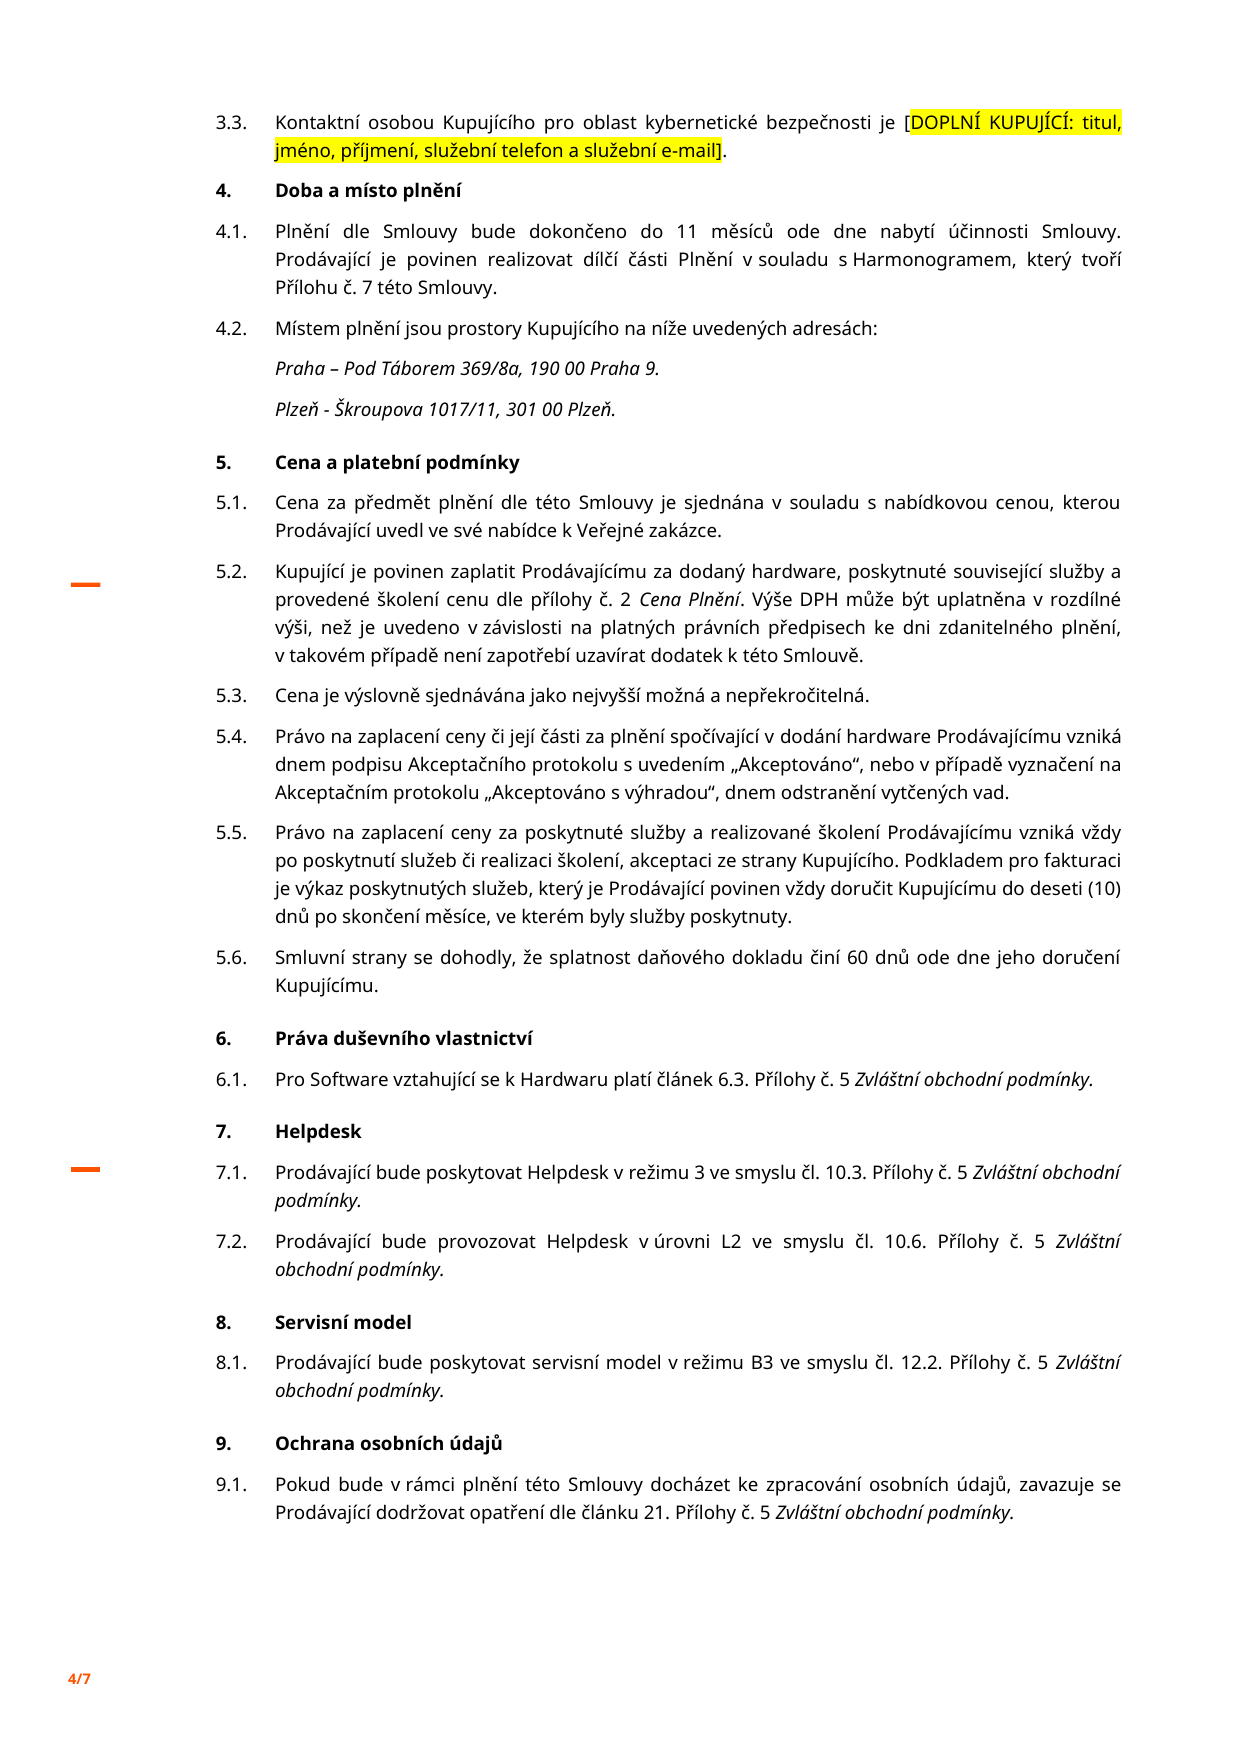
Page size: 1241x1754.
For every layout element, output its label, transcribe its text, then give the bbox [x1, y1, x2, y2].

text Servisní model [216, 1309, 1122, 1334]
text Prodávající bude poskytovat servisní model v režimu B3 ve smyslu čl. 12.2. Přílohy č. 5 Zvláštní obchodní podmínky. [216, 1349, 1122, 1403]
text Cena za předmět plnění dle této Smlouvy je sjednána v souladu s nabídkovou cenou, kterou Prodávající uvedl ve své nabídce k Veřejné zakázce. [216, 489, 1122, 543]
text Právo na zaplacení ceny za poskytnuté služby a realizované školení Prodávajícímu vzniká vždy po poskytnutí služeb či realizaci školení, akceptaci ze strany Kupujícího. Podkladem pro fakturaci je výkaz poskytnutých služeb, který je Prodávající povinen vždy doručit Kupujícímu do deseti (10) dnů po skončení měsíce, ve kterém byly služby poskytnuty. [216, 820, 1122, 929]
text Pokud bude v rámci plnění této Smlouvy docházet ke zpracování osobních údajů, zavazuje se Prodávající dodržovat opatření dle článku 21. Přílohy č. 5 Zvláštní obchodní podmínky. [216, 1471, 1122, 1524]
text Praha – Pod Táborem 369/8a, 190 00 Praha 9. [275, 355, 1122, 381]
text Práva duševního vlastnictví [216, 1025, 1122, 1051]
text Kontaktní osobou Kupujícího pro oblast kybernetické bezpečnosti je [DOPLNÍ KUPUJÍCÍ: titul, jméno, příjmení, služební telefon a služební e-mail]. [216, 109, 1122, 163]
text Ochrana osobních údajů [216, 1431, 1122, 1456]
text Helpdesk [216, 1119, 1122, 1144]
text Právo na zaplacení ceny či její části za plnění spočívající v dodání hardware Prodávajícímu vzniká dnem podpisu Akceptačního protokolu s uvedením „Akceptováno“, nebo v případě vyznačení na Akceptačním protokolu „Akceptováno s výhradou“, dnem odstranění vytčených vad. [216, 723, 1122, 805]
text Kupující je povinen zaplatit Prodávajícímu za dodaný hardware, poskytnuté související služby a provedené školení cenu dle přílohy č. 2 Cena Plnění. Výše DPH může být uplatněna v rozdílné výši, než je uvedeno v závislosti na platných právních předpisech ke dni zdanitelného plnění, v takovém případě není zapotřebí uzavírat dodatek k této Smlouvě. [216, 558, 1122, 668]
text Cena a platební podmínky [216, 449, 1122, 474]
text Smluvní strany se dohodly, že splatnost daňového dokladu činí 60 dnů ode dne jeho doručení Kupujícímu. [216, 944, 1122, 998]
text Plnění dle Smlouvy bude dokončeno do 11 měsíců ode dne nabytí účinnosti Smlouvy. Prodávající je povinen realizovat dílčí části Plnění v souladu s Harmonogramem, který tvoří Přílohu č. 7 této Smlouvy. [216, 218, 1122, 300]
text Místem plnění jsou prostory Kupujícího na níže uvedených adresách: [216, 315, 1122, 340]
text Plzeň - Škroupova 1017/11, 301 00 Plzeň. [275, 396, 1122, 421]
text Prodávající bude provozovat Helpdesk v úrovni L2 ve smyslu čl. 10.6. Přílohy č. 5 Zvláštní obchodní podmínky. [216, 1228, 1122, 1281]
text Pro Software vztahující se k Hardwaru platí článek 6.3. Přílohy č. 5 Zvláštní obchodní podmínky. [216, 1066, 1122, 1091]
text Doba a místo plnění [216, 178, 1122, 203]
text Prodávající bude poskytovat Helpdesk v režimu 3 ve smyslu čl. 10.3. Přílohy č. 5 Zvláštní obchodní podmínky. [216, 1159, 1122, 1213]
text Cena je výslovně sjednávána jako nejvyšší možná a nepřekročitelná. [216, 683, 1122, 708]
